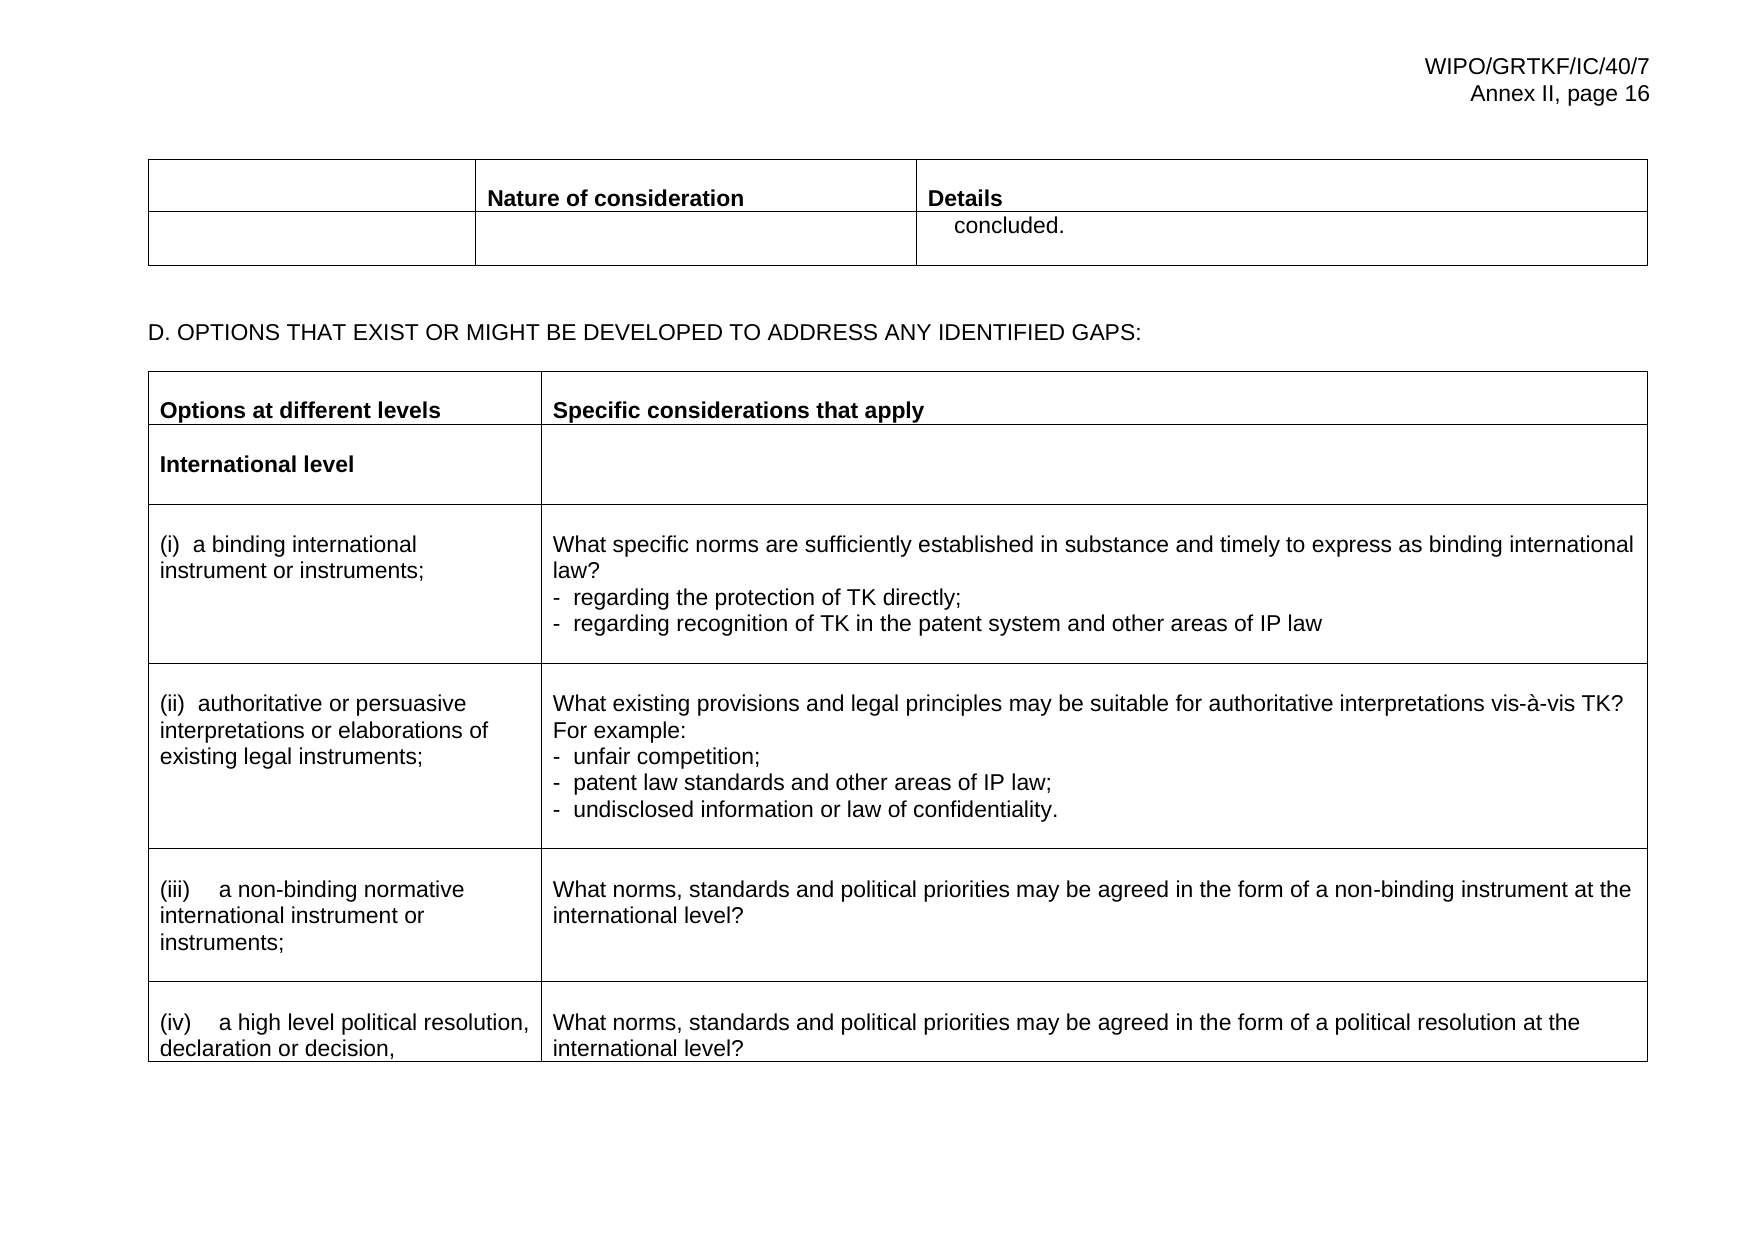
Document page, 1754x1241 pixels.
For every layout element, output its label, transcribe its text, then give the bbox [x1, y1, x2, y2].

table_cell (ii) authoritative or persuasive interpretations or elaborations of existing legal instruments; [149, 664, 541, 848]
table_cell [149, 982, 541, 1061]
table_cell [542, 982, 1647, 1061]
table_header Options at different levels [149, 372, 541, 423]
table_cell [149, 212, 475, 265]
table_cell International level [149, 425, 541, 504]
table_header Specific considerations that apply [542, 372, 1647, 423]
table_header [149, 160, 475, 211]
table_cell What norms, standards and political priorities may be agreed in the form of a non-binding instrument at the international level? [542, 849, 1647, 981]
table_cell (iii) a non-binding normative international instrument or instruments; [149, 849, 541, 981]
table_header Nature of consideration [476, 160, 916, 211]
table_cell (i) a binding international instrument or instruments; [149, 505, 541, 663]
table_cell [476, 212, 916, 265]
table_cell [542, 425, 1647, 504]
table_cell What specific norms are sufficiently established in substance and timely to express as binding international law? - regarding the protection of TK directly; - regarding recognition of TK in the patent system and other areas of IP law [542, 505, 1647, 663]
table_cell What existing provisions and legal principles may be suitable for authoritative interpretations vis-à-vis TK? For example: - unfair competition; - patent law standards and other areas of IP law; - undisclosed information or law of confidentiality. [542, 664, 1647, 848]
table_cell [917, 212, 1647, 265]
table_header Details [917, 160, 1647, 211]
text D. OPTIONS THAT EXIST OR MIGHT BE DEVELOPED TO ADDRESS ANY IDENTIFIED GAPS: [148, 318, 1650, 345]
